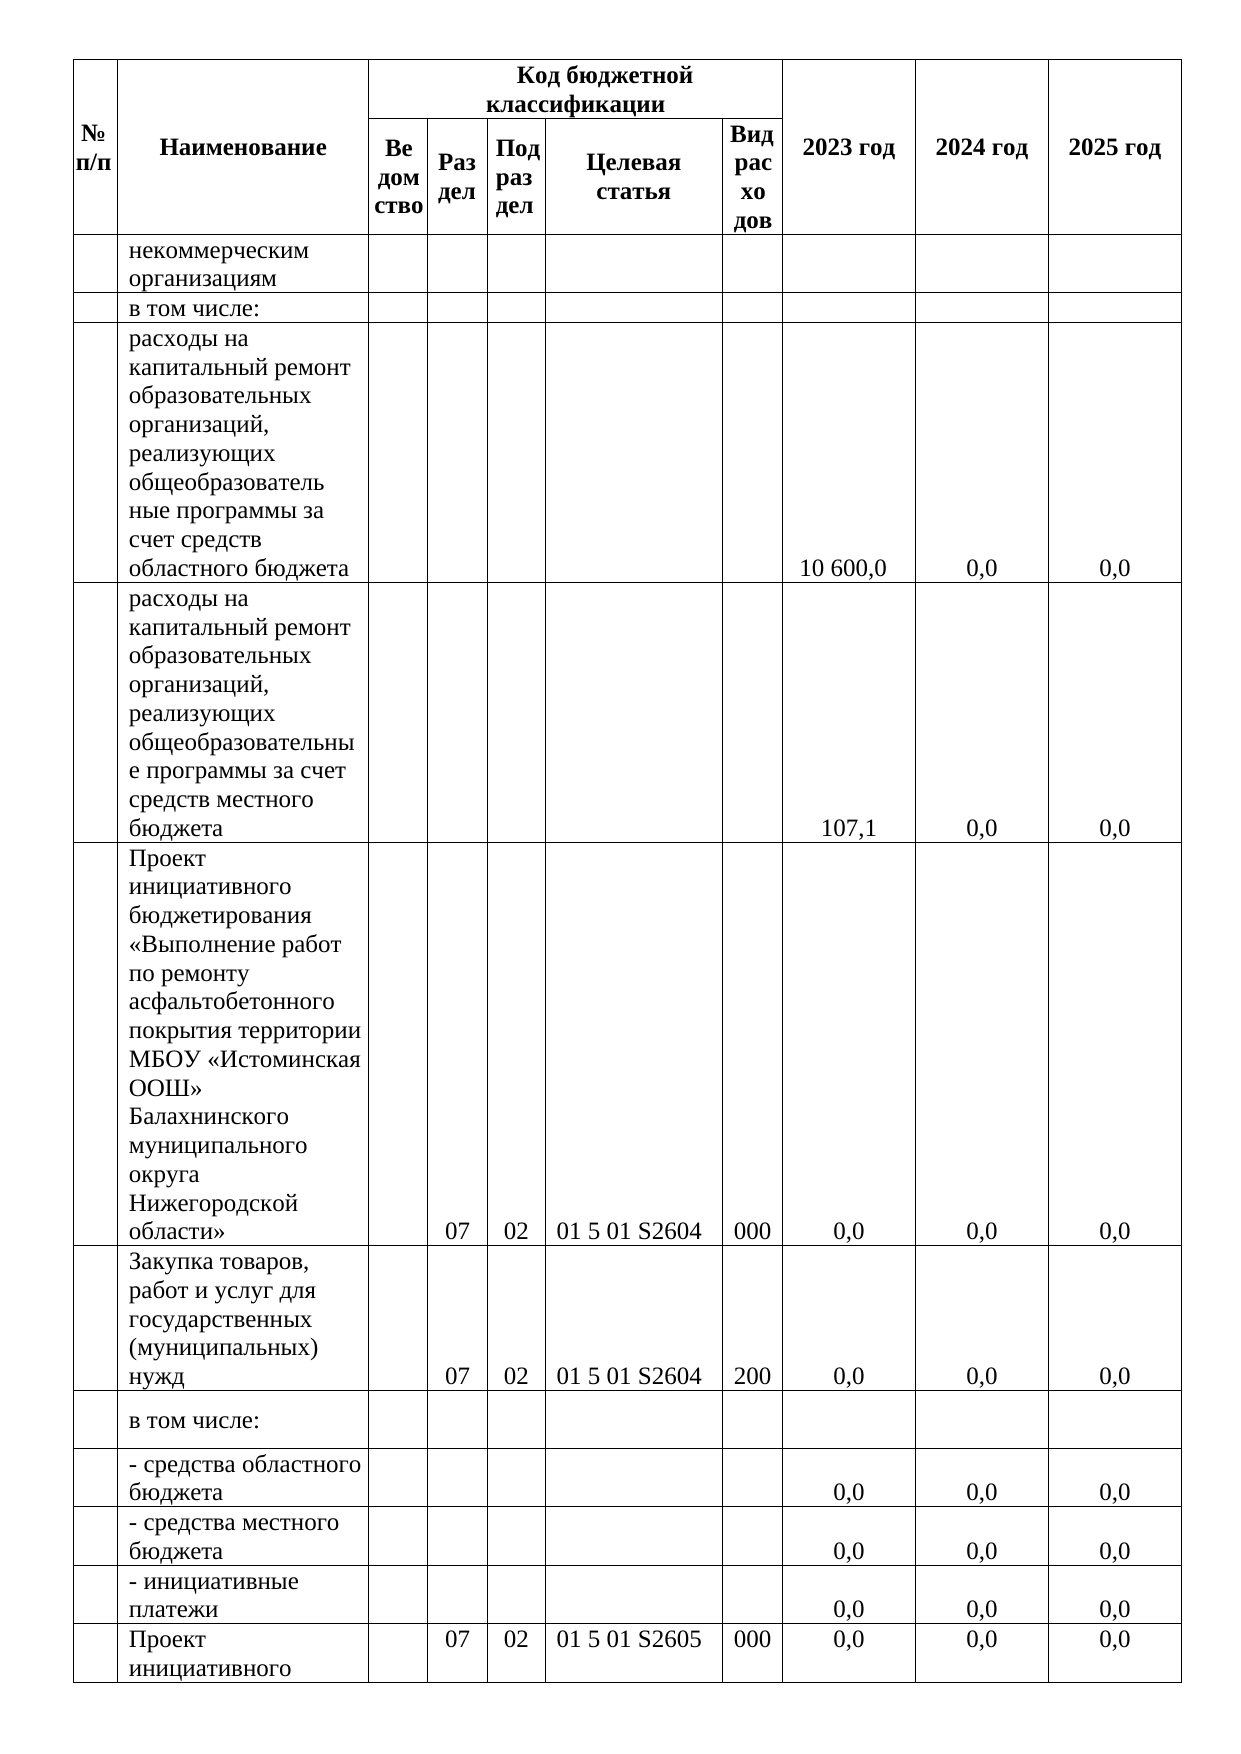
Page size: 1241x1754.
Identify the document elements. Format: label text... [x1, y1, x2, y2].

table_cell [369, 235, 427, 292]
table_header 2023 год [783, 60, 915, 234]
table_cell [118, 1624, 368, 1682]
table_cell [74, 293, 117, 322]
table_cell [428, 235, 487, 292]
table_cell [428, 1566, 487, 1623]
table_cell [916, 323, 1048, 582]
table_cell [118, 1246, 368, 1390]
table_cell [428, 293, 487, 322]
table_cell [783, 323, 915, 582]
table_cell Целевая статья [546, 119, 722, 234]
table_header Код бюджетной классификации [369, 60, 782, 118]
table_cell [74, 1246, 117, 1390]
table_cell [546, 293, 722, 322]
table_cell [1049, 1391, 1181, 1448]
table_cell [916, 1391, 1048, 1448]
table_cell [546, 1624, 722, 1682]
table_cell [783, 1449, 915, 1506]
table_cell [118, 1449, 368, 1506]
table_cell Раз дел [428, 119, 487, 234]
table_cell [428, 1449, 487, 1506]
table_header 2024 год [916, 60, 1048, 234]
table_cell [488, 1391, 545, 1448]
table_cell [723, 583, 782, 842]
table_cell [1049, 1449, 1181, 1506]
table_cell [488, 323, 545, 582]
table_cell Вид рас хо дов [723, 119, 782, 234]
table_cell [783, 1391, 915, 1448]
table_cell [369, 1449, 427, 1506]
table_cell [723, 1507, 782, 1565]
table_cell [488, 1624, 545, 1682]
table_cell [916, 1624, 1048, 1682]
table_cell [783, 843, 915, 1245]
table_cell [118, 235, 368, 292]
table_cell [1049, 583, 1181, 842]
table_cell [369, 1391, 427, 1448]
table_header Наименование [118, 60, 368, 234]
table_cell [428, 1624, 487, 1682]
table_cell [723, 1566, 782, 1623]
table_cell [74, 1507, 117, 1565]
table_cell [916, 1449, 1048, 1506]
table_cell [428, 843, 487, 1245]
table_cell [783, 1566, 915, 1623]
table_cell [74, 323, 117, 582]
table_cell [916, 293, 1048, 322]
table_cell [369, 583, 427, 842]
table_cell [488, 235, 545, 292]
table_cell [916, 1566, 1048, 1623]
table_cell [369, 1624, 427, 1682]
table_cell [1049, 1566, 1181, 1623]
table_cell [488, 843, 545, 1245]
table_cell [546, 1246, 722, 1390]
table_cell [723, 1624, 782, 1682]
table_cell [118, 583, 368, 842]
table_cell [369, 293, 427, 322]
table_cell Ве дом ство [369, 119, 427, 234]
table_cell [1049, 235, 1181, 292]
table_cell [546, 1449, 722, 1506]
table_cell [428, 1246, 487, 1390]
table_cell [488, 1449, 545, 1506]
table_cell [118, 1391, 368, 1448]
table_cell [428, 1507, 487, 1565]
table_cell Под раз дел [488, 119, 545, 234]
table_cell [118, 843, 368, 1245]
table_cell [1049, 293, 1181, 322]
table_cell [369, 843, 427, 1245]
table_header № п/п [74, 60, 117, 234]
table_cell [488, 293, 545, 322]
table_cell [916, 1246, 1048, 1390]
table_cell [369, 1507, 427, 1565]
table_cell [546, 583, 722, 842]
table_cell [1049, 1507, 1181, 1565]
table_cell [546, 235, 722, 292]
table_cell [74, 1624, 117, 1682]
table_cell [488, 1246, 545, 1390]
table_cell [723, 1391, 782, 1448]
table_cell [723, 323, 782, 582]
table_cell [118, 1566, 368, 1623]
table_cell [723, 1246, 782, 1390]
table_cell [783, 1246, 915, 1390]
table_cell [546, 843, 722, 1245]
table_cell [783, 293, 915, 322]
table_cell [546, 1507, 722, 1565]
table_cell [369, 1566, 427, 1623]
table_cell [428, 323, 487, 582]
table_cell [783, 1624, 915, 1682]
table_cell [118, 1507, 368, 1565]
table_header 2025 год [1049, 60, 1181, 234]
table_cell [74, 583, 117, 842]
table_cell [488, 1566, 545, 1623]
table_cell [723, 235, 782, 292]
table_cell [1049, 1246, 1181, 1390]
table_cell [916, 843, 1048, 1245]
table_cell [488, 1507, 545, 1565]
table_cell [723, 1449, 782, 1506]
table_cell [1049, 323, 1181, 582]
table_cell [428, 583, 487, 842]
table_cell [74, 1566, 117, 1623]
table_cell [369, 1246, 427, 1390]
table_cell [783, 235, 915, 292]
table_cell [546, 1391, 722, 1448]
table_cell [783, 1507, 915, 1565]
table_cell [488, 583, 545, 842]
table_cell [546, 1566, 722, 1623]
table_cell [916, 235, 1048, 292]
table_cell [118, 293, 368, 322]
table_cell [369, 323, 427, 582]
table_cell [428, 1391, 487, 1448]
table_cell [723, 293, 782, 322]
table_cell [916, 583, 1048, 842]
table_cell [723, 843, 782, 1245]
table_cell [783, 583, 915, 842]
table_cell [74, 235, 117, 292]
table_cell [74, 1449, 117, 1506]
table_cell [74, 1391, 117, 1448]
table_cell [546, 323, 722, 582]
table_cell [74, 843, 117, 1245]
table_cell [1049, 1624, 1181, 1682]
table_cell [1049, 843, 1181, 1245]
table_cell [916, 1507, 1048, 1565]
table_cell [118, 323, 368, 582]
